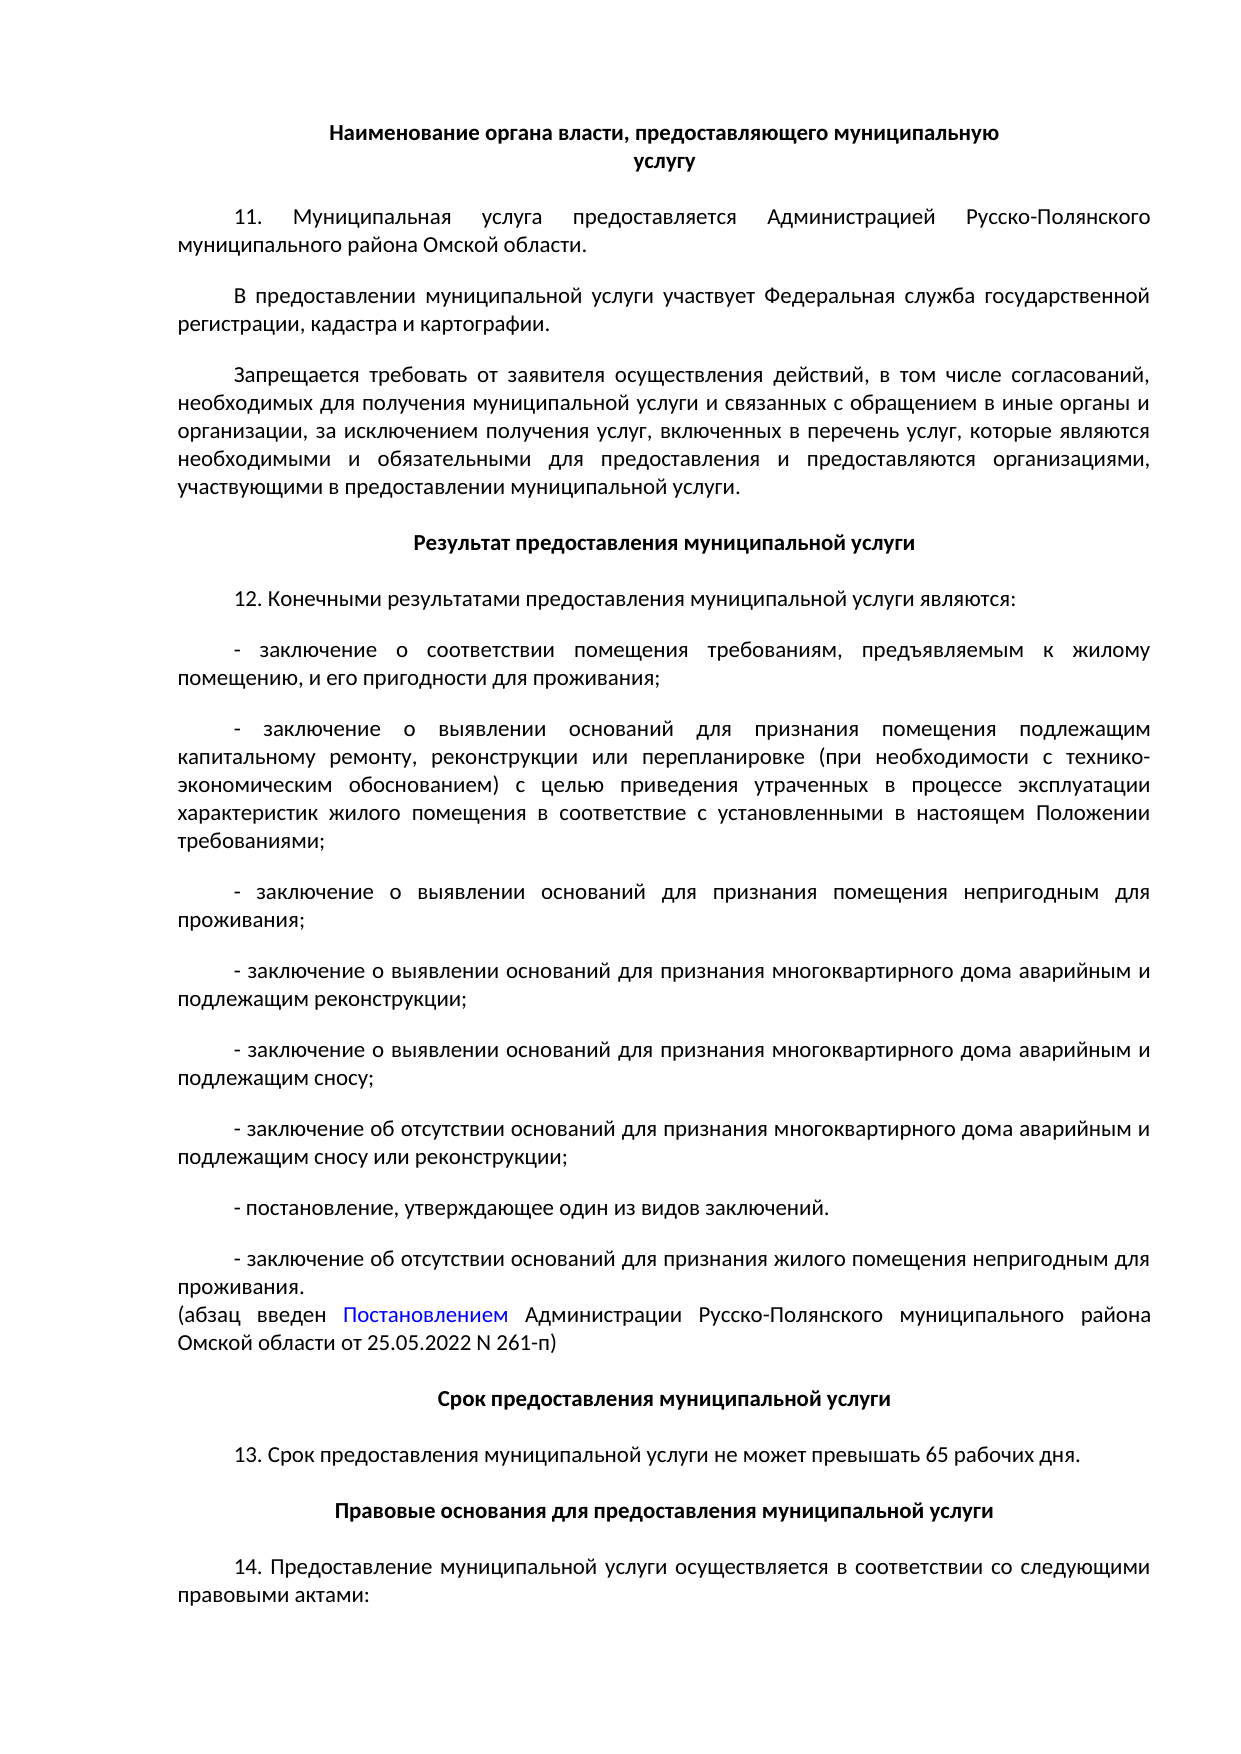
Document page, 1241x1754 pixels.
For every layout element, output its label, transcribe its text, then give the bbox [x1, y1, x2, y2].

text - заключение об отсутствии оснований для признания жилого помещения непригодным для проживания. [177, 1244, 1152, 1300]
title услугу [177, 146, 1152, 174]
text - заключение о соответствии помещения требованиям, предъявляемым к жилому помещению, и его пригодности для проживания; [177, 635, 1152, 691]
text - заключение о выявлении оснований для признания многоквартирного дома аварийным и подлежащим реконструкции; [177, 956, 1152, 1012]
text - заключение о выявлении оснований для признания помещения подлежащим капитальному ремонту, реконструкции или перепланировке (при необходимости с технико-экономическим обоснованием) с целью приведения утраченных в процессе эксплуатации характеристик жилого помещения в соответствие с установленными в настоящем Положении требованиями; [177, 714, 1152, 854]
text Запрещается требовать от заявителя осуществления действий, в том числе согласований, необходимых для получения муниципальной услуги и связанных с обращением в иные органы и организации, за исключением получения услуг, включенных в перечень услуг, которые являются необходимыми и обязательными для предоставления и предоставляются организациями, участвующими в предоставлении муниципальной услуги. [177, 360, 1152, 500]
text - заключение о выявлении оснований для признания многоквартирного дома аварийным и подлежащим сносу; [177, 1035, 1152, 1091]
text В предоставлении муниципальной услуги участвует Федеральная служба государственной регистрации, кадастра и картографии. [177, 281, 1152, 337]
title Срок предоставления муниципальной услуги [177, 1384, 1152, 1412]
text 11. Муниципальная услуга предоставляется Администрацией Русско-Полянского муниципального района Омской области. [177, 202, 1152, 258]
text (абзац введен Постановлением Администрации Русско-Полянского муниципального района Омской области от 25.05.2022 N 261-п) [177, 1300, 1152, 1356]
text 14. Предоставление муниципальной услуги осуществляется в соответствии со следующими правовыми актами: [177, 1552, 1152, 1608]
title Правовые основания для предоставления муниципальной услуги [177, 1496, 1152, 1524]
text 12. Конечными результатами предоставления муниципальной услуги являются: [177, 584, 1152, 612]
text 13. Срок предоставления муниципальной услуги не может превышать 65 рабочих дня. [177, 1440, 1152, 1468]
text - заключение о выявлении оснований для признания помещения непригодным для проживания; [177, 877, 1152, 933]
text - заключение об отсутствии оснований для признания многоквартирного дома аварийным и подлежащим сносу или реконструкции; [177, 1114, 1152, 1170]
text - постановление, утверждающее один из видов заключений. [177, 1193, 1152, 1221]
title Наименование органа власти, предоставляющего муниципальную [177, 118, 1152, 146]
title Результат предоставления муниципальной услуги [177, 528, 1152, 556]
